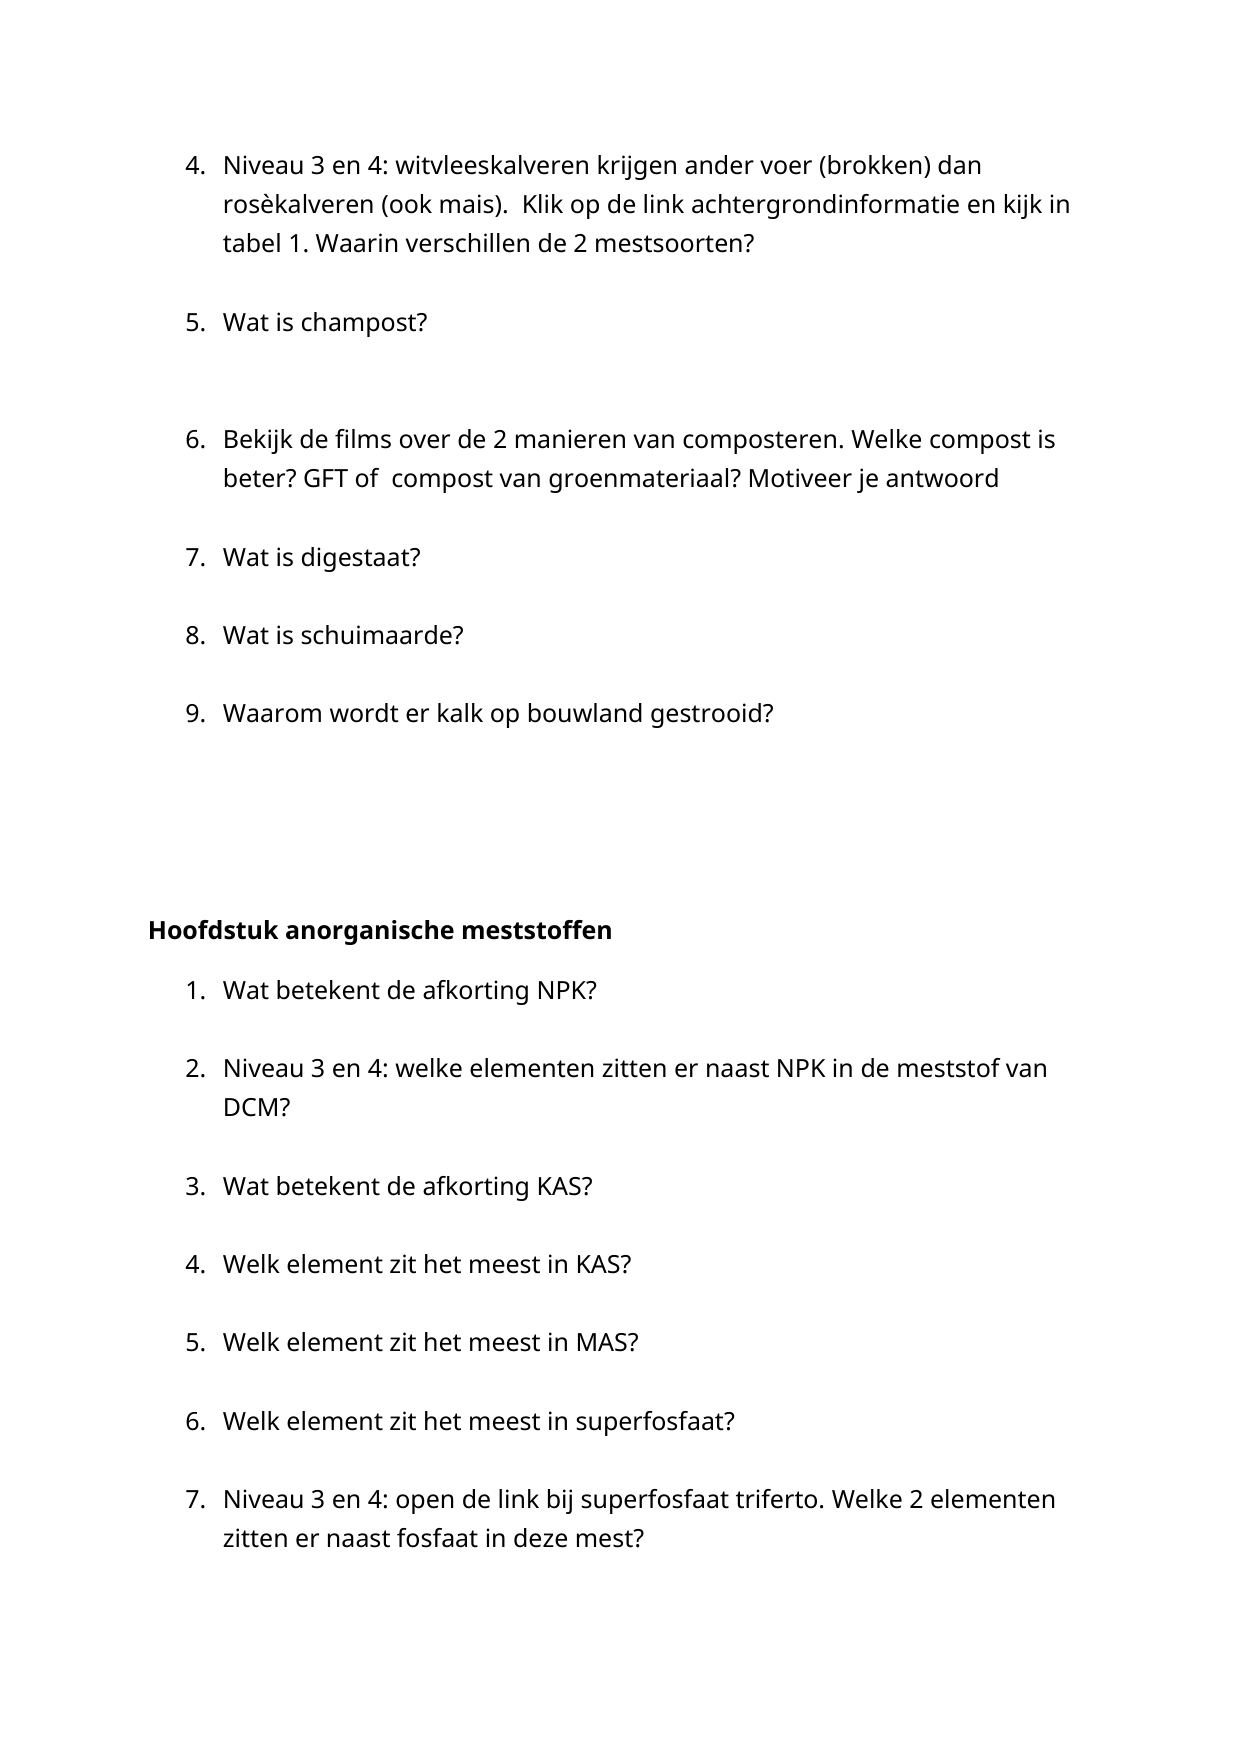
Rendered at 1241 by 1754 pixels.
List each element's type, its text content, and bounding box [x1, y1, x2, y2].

list Wat betekent de afkorting NPK? [185, 973, 1093, 1007]
list Welk element zit het meest in KAS? [185, 1247, 1093, 1281]
list Wat is schuimaarde? [185, 618, 1093, 652]
list Wat is champost? [185, 304, 1093, 338]
list Niveau 3 en 4: open de link bij superfosfaat triferto. Welke 2 elementen zitten er naast fosfaat in deze mest? [185, 1482, 1093, 1555]
list Waarom wordt er kalk op bouwland gestrooid? [185, 696, 1093, 730]
list Wat betekent de afkorting KAS? [185, 1168, 1093, 1202]
list Bekijk de films over de 2 manieren van composteren. Welke compost is beter? GFT of compost van groenmateriaal? Motiveer je antwoord [185, 422, 1093, 495]
list Welk element zit het meest in MAS? [185, 1325, 1093, 1359]
list Welk element zit het meest in superfosfaat? [185, 1403, 1093, 1437]
list Wat is digestaat? [185, 539, 1093, 573]
text Hoofdstuk anorganische meststoffen [148, 913, 1093, 947]
list Niveau 3 en 4: welke elementen zitten er naast NPK in de meststof van DCM? [185, 1051, 1093, 1124]
list Niveau 3 en 4: witvleeskalveren krijgen ander voer (brokken) dan rosèkalveren (ook mais). Klik op de link achtergrondinformatie en kijk in tabel 1. Waarin verschillen de 2 mestsoorten? [185, 148, 1093, 260]
